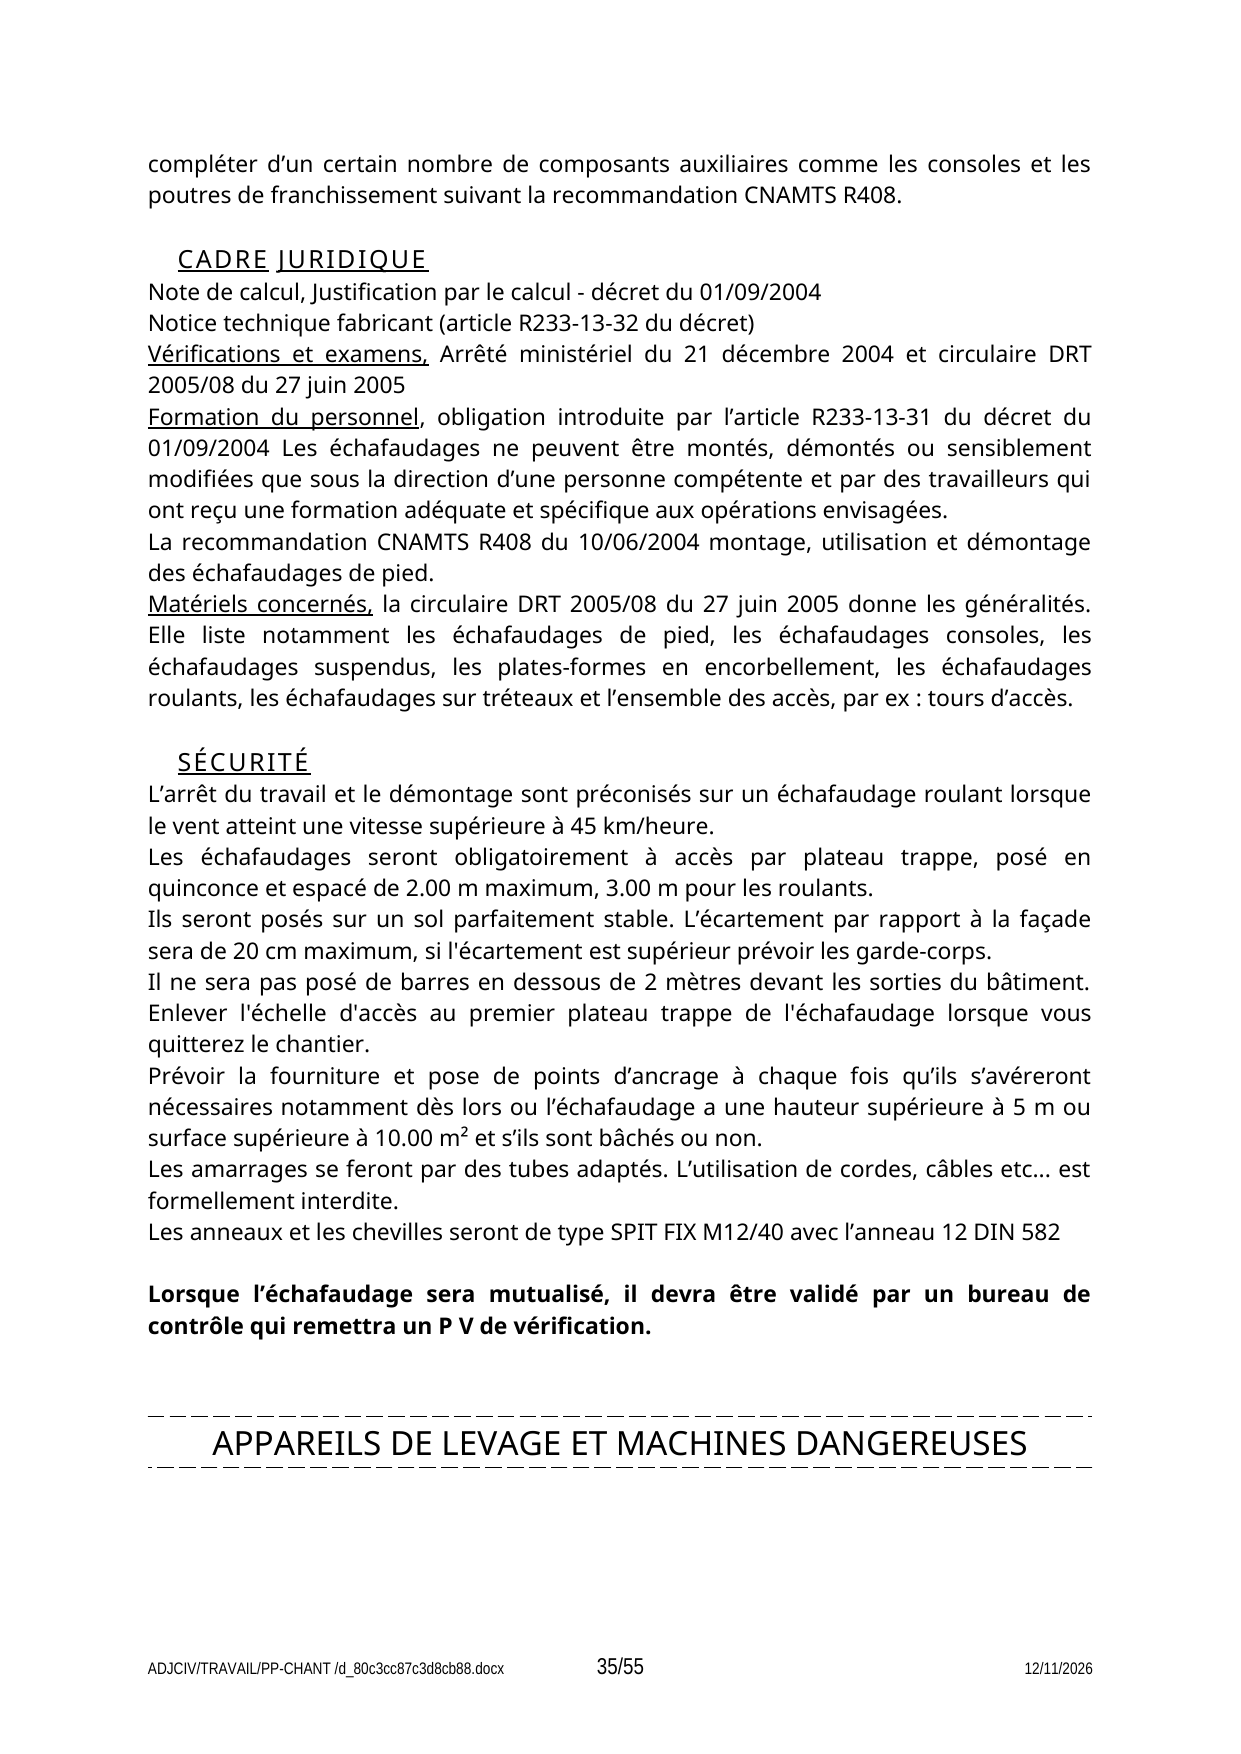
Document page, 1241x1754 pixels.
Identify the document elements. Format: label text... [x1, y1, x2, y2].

subtitle APPAREILS DE LEVAGE ET MACHINES DANGEREUSES [148, 1416, 1092, 1468]
text Les échafaudages seront obligatoirement à accès par plateau trappe, posé en quinconce et espacé de 2.00 m maximum, 3.00 m pour les roulants. [148, 841, 1092, 903]
text Il ne sera pas posé de barres en dessous de 2 mètres devant les sorties du bâtiment. Enlever l'échelle d'accès au premier plateau trappe de l'échafaudage lorsque vous quitterez le chantier. [148, 966, 1092, 1059]
subtitle Cadre juridique [177, 241, 1092, 276]
text Matériels concernés, la circulaire DRT 2005/08 du 27 juin 2005 donne les généralités. Elle liste notamment les échafaudages de pied, les échafaudages consoles, les échafaudages suspendus, les plates-formes en encorbellement, les échafaudages roulants, les échafaudages sur tréteaux et l’ensemble des accès, par ex : tours d’accès. [148, 588, 1092, 713]
text Ils seront posés sur un sol parfaitement stable. L’écartement par rapport à la façade sera de 20 cm maximum, si l'écartement est supérieur prévoir les garde-corps. [148, 903, 1092, 966]
subtitle Sécurité [177, 744, 1092, 778]
text Prévoir la fourniture et pose de points d’ancrage à chaque fois qu’ils s’avéreront nécessaires notamment dès lors ou l’échafaudage a une hauteur supérieure à 5 m ou surface supérieure à 10.00 m² et s’ils sont bâchés ou non. [148, 1059, 1092, 1153]
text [148, 148, 1092, 210]
text Note de calcul, Justification par le calcul - décret du 01/09/2004 [148, 276, 1092, 307]
text Vérifications et examens, Arrêté ministériel du 21 décembre 2004 et circulaire DRT 2005/08 du 27 juin 2005 [148, 338, 1092, 401]
text La recommandation CNAMTS R408 du 10/06/2004 montage, utilisation et démontage des échafaudages de pied. [148, 526, 1092, 588]
text Les anneaux et les chevilles seront de type SPIT FIX M12/40 avec l’anneau 12 DIN 582 [148, 1216, 1092, 1247]
text Les amarrages se feront par des tubes adaptés. L’utilisation de cordes, câbles etc... est formellement interdite. [148, 1153, 1092, 1216]
text Notice technique fabricant (article R233-13-32 du décret) [148, 307, 1092, 338]
text Formation du personnel, obligation introduite par l’article R233-13-31 du décret du 01/09/2004 Les échafaudages ne peuvent être montés, démontés ou sensiblement modifiées que sous la direction d’une personne compétente et par des travailleurs qui ont reçu une formation adéquate et spécifique aux opérations envisagées. [148, 401, 1092, 526]
text Lorsque l’échafaudage sera mutualisé, il devra être validé par un bureau de contrôle qui remettra un P V de vérification. [148, 1278, 1092, 1341]
text L’arrêt du travail et le démontage sont préconisés sur un échafaudage roulant lorsque le vent atteint une vitesse supérieure à 45 km/heure. [148, 778, 1092, 841]
